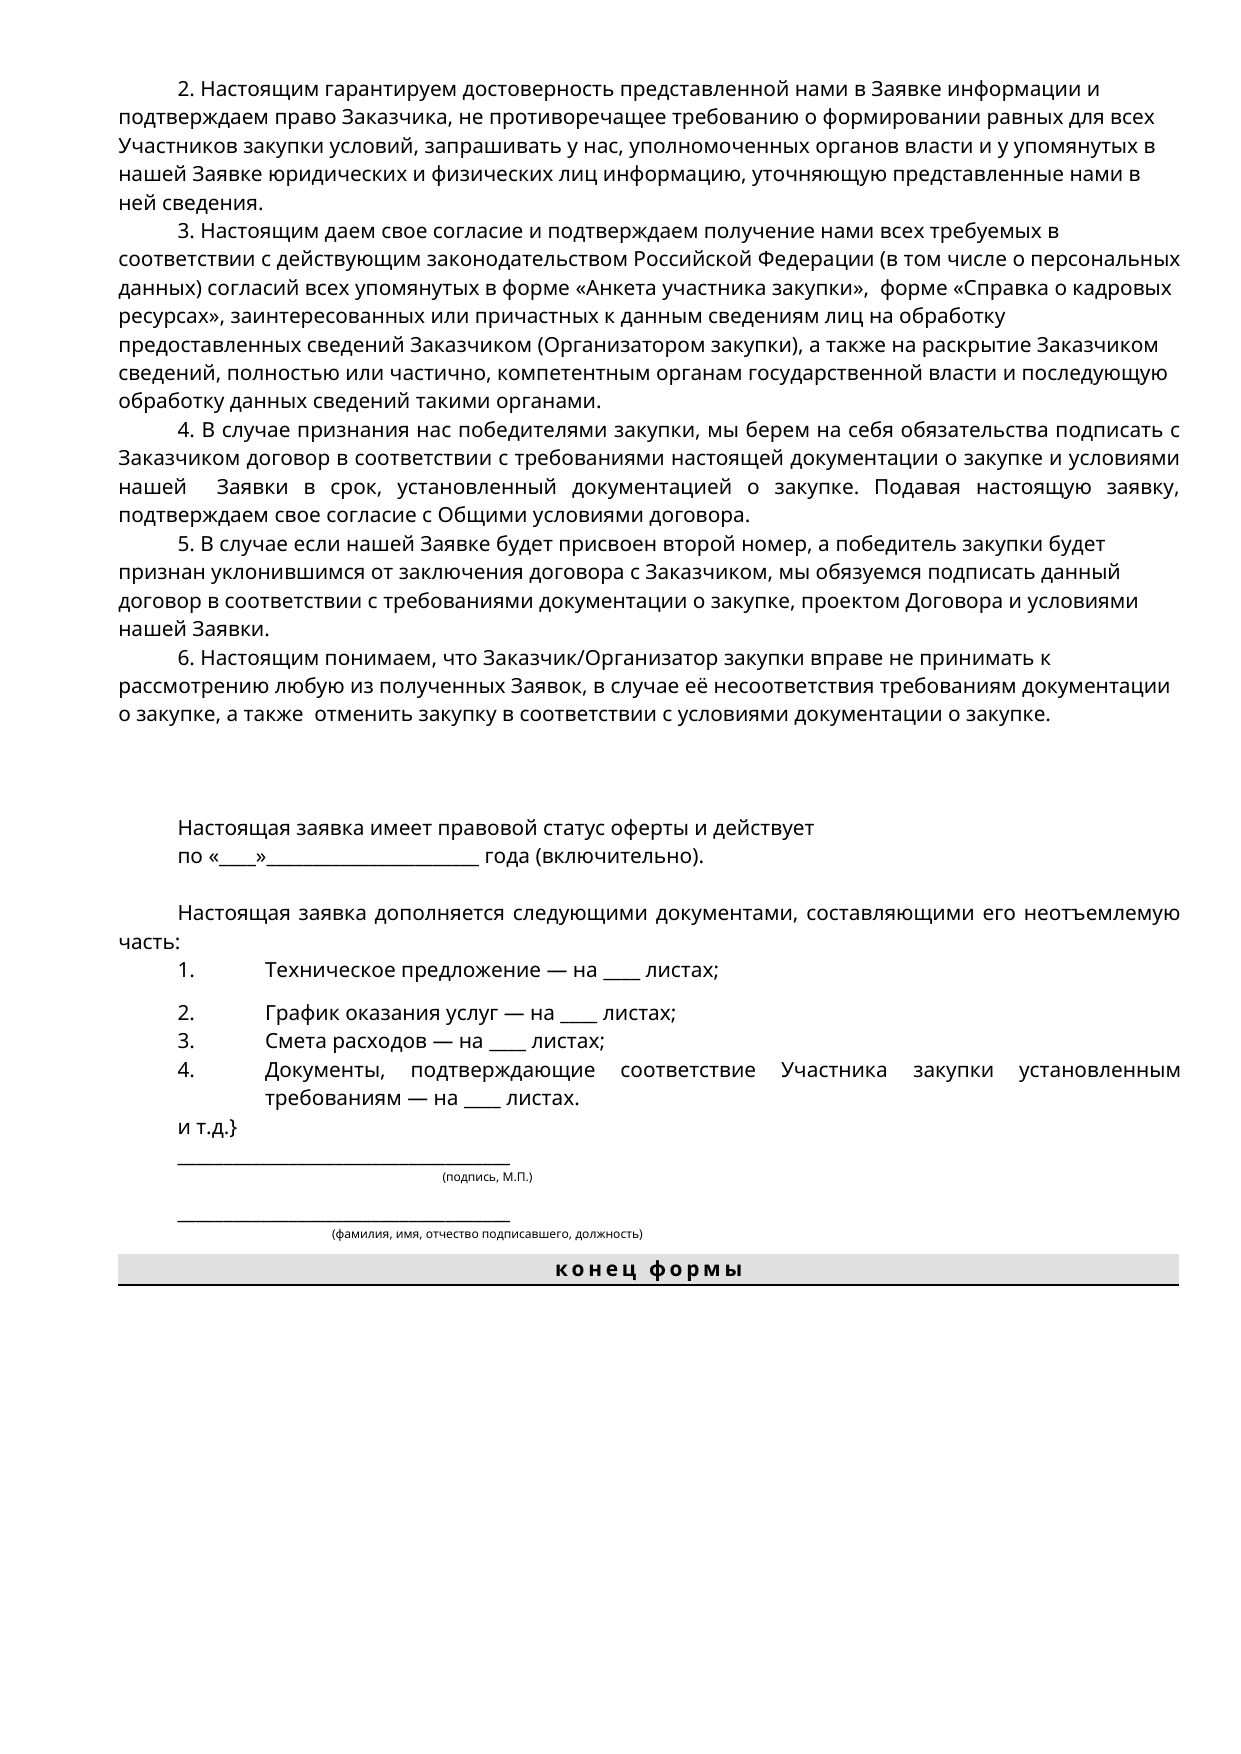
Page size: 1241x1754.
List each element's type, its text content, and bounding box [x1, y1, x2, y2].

text 6. Настоящим понимаем, что Заказчик/Организатор закупки вправе не принимать к рассмотрению любую из полученных Заявок, в случае её несоответствия требованиям документации о закупке, а также отменить закупку в соответствии с условиями документации о закупке. [118, 643, 1181, 728]
list Документы, подтверждающие соответствие Участника закупки установленным требованиям — на ____ листах. [177, 1055, 1181, 1112]
list Техническое предложение — на ____ листах; [177, 955, 1181, 984]
text Настоящая заявка имеет правовой статус оферты и действует [118, 813, 1181, 842]
text по «____»_______________________ года (включительно). [118, 842, 1181, 870]
list Смета расходов — на ____ листах; [177, 1026, 1181, 1055]
text ____________________________________ [118, 1197, 1181, 1226]
text конец формы [118, 1254, 1179, 1284]
text 3. Настоящим даем свое согласие и подтверждаем получение нами всех требуемых в соответствии с действующим законодательством Российской Федерации (в том числе о персональных данных) согласий всех упомянутых в форме «Анкета участника закупки», форме «Справка о кадровых ресурсах», заинтересованных или причастных к данным сведениям лиц на обработку предоставленных сведений Заказчиком (Организатором закупки), а также на раскрытие Заказчиком сведений, полностью или частично, компетентным органам государственной власти и последующую обработку данных сведений такими органами. [118, 216, 1181, 415]
text и т.д.} [118, 1112, 1181, 1140]
text (фамилия, имя, отчество подписавшего, должность) [118, 1226, 797, 1254]
text 2. Настоящим гарантируем достоверность представленной нами в Заявке информации и подтверждаем право Заказчика, не противоречащее требованию о формировании равных для всех Участников закупки условий, запрашивать у нас, уполномоченных органов власти и у упомянутых в нашей Заявке юридических и физических лиц информацию, уточняющую представленные нами в ней сведения. [118, 74, 1181, 216]
text ____________________________________ [118, 1140, 1181, 1169]
text 4. В случае признания нас победителями закупки, мы берем на себя обязательства подписать с Заказчиком договор в соответствии с требованиями настоящей документации о закупке и условиями нашей Заявки в срок, установленный документацией о закупке. Подавая настоящую заявку, подтверждаем свое согласие с Общими условиями договора. [118, 415, 1181, 529]
text 5. В случае если нашей Заявке будет присвоен второй номер, а победитель закупки будет признан уклонившимся от заключения договора с Заказчиком, мы обязуемся подписать данный договор в соответствии с требованиями документации о закупке, проектом Договора и условиями нашей Заявки. [118, 529, 1181, 643]
text (подпись, М.П.) [118, 1169, 797, 1197]
text Настоящая заявка дополняется следующими документами, составляющими его неотъемлемую часть: [118, 898, 1181, 955]
list График оказания услуг — на ____ листах; [177, 998, 1181, 1026]
